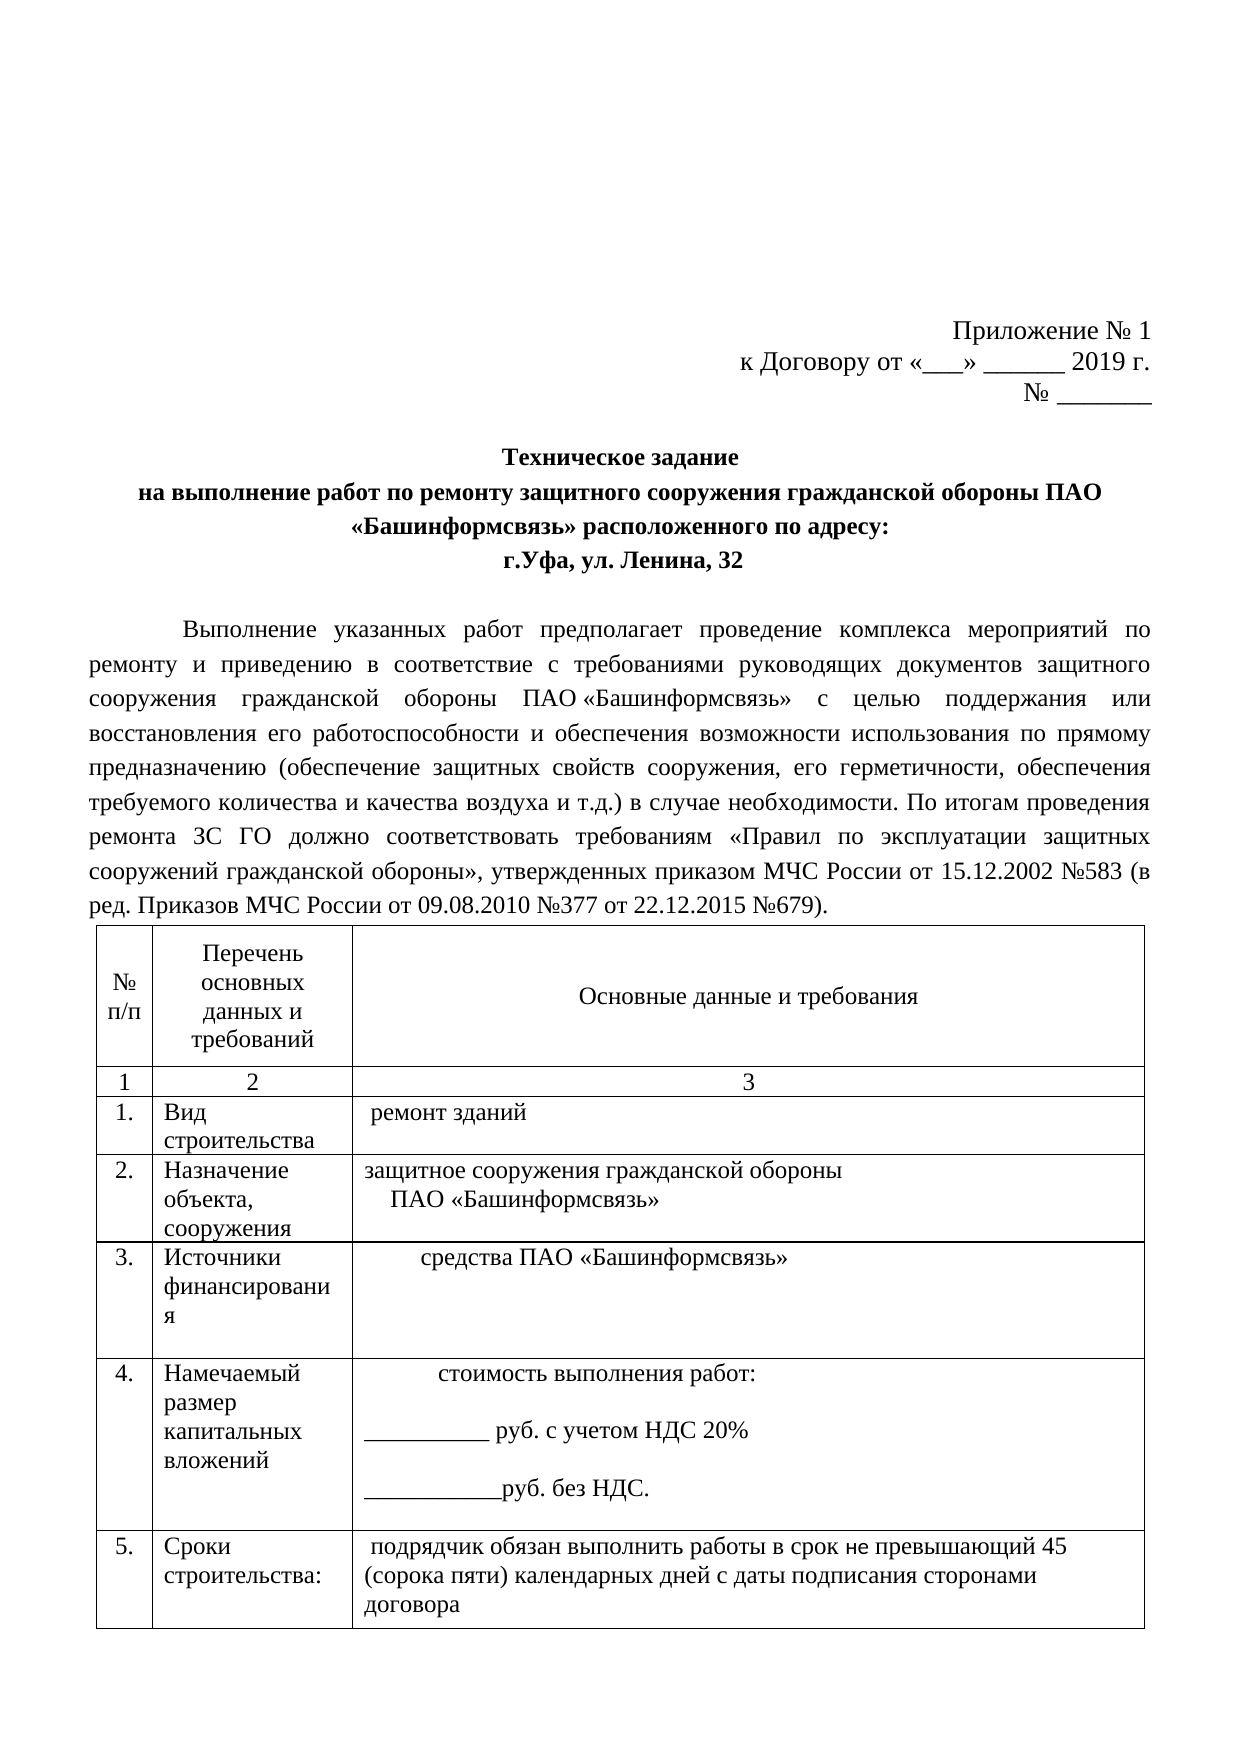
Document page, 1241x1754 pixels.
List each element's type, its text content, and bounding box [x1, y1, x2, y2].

table_cell 1 [97, 1067, 152, 1096]
table_cell 1. [97, 1097, 152, 1154]
text к Договору от «___» ______ 2019 г. [89, 345, 1152, 376]
table_cell защитное сооружения гражданской обороны ПАО «Башинформсвязь» [353, 1155, 1144, 1241]
text Приложение № 1 [89, 314, 1152, 345]
text на выполнение работ по ремонту защитного сооружения гражданской обороны ПАО «Башинформсвязь» расположенного по адресу: [89, 477, 1152, 540]
text Выполнение указанных работ предполагает проведение комплекса мероприятий по ремонту и приведению в соответствие с требованиями руководящих документов защитного сооружения гражданской обороны ПАО «Башинформсвязь» с целью поддержания или восстановления его работоспособности и обеспечения возможности использования по прямому предназначению (обеспечение защитных свойств сооружения, его герметичности, обеспечения требуемого количества и качества воздуха и т.д.) в случае необходимости. По итогам проведения ремонта ЗС ГО должно соответствовать требованиям «Правил по эксплуатации защитных сооружений гражданской обороны», утвержденных приказом МЧС России от 15.12.2002 №583 (в ред. Приказов МЧС России от 09.08.2010 №377 от 22.12.2015 №679). [89, 614, 1152, 919]
table_cell 4. [97, 1359, 152, 1530]
table_cell Источники финансирования [153, 1243, 352, 1357]
text г.Уфа, ул. Ленина, 32 [89, 546, 1152, 574]
table_cell 5. [97, 1531, 152, 1628]
table_cell ремонт зданий [353, 1097, 1144, 1154]
table_cell подрядчик обязан выполнить работы в срок не превышающий 45 (сорока пяти) календарных дней с даты подписания сторонами договора [353, 1531, 1144, 1628]
table_cell Назначение объекта, сооружения [153, 1155, 352, 1241]
table_cell 2 [153, 1067, 352, 1096]
table_cell средства ПАО «Башинформсвязь» [353, 1243, 1144, 1357]
table_cell 3. [97, 1243, 152, 1357]
text № _______ [89, 376, 1152, 408]
table_cell стоимость выполнения работ: __________ руб. с учетом НДС 20% ___________руб. без НДС. [353, 1359, 1144, 1530]
table_cell Намечаемый размер капитальных вложений [153, 1359, 352, 1530]
table_cell 2. [97, 1155, 152, 1241]
table_cell 3 [353, 1067, 1144, 1096]
table_cell Вид строительства [153, 1097, 352, 1154]
table_header Основные данные и требования [353, 926, 1144, 1066]
table_cell Сроки строительства: [153, 1531, 352, 1628]
table_header Перечень основных данных и требований [153, 926, 352, 1066]
table_header № п/п [97, 926, 152, 1066]
text Техническое задание [89, 442, 1152, 471]
